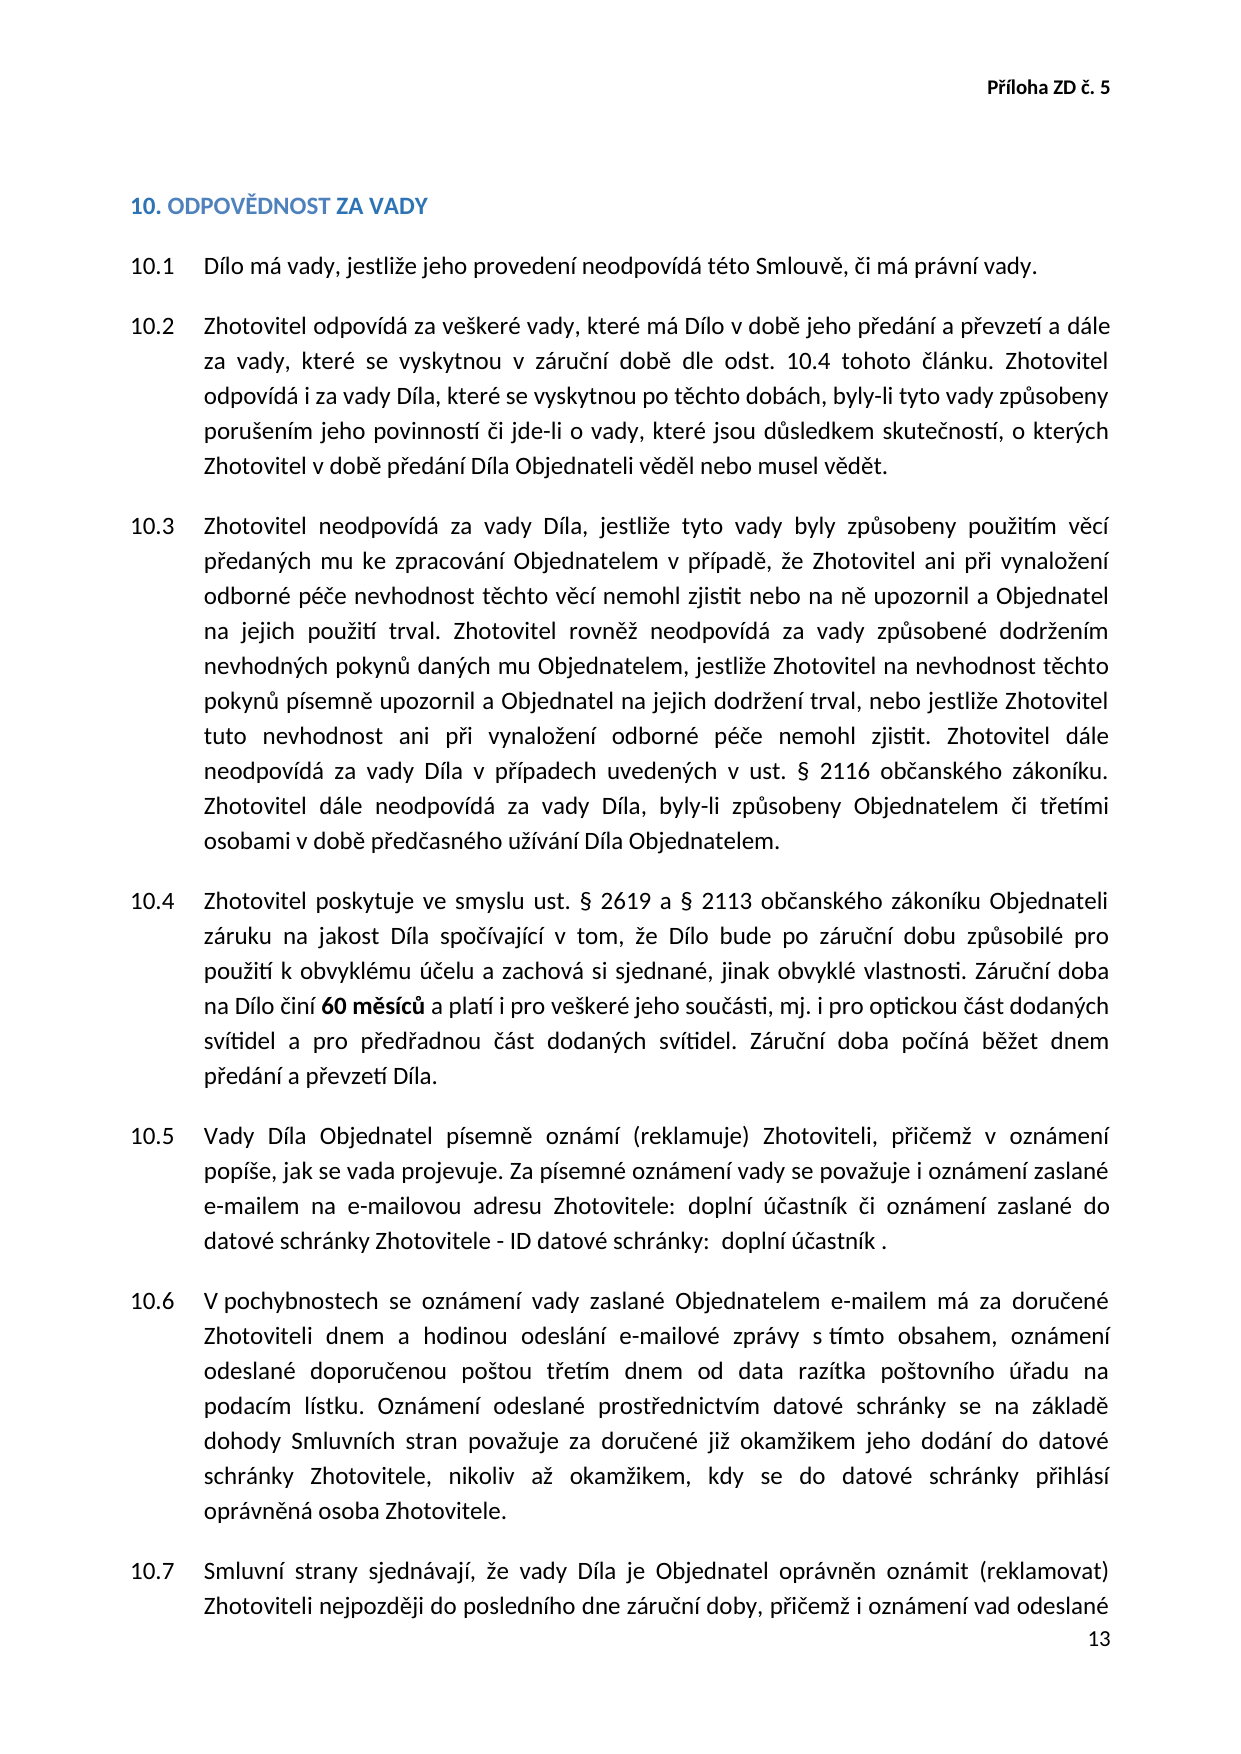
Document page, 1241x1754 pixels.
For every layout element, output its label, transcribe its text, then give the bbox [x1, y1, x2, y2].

list ODPOVĚDNOST ZA VADY [130, 190, 1110, 220]
list Zhotovitel odpovídá za veškeré vady, které má Dílo v době jeho předání a převzetí a dále za vady, které se vyskytnou v záruční době dle odst. 10.4 tohoto článku. Zhotovitel odpovídá i za vady Díla, které se vyskytnou po těchto dobách, byly-li tyto vady způsobeny porušením jeho povinností či jde-li o vady, které jsou důsledkem skutečností, o kterých Zhotovitel v době předání Díla Objednateli věděl nebo musel vědět. [130, 310, 1110, 480]
list Vady Díla Objednatel písemně oznámí (reklamuje) Zhotoviteli, přičemž v oznámení popíše, jak se vada projevuje. Za písemné oznámení vady se považuje i oznámení zaslané e-mailem na e-mailovou adresu Zhotovitele: doplní účastník či oznámení zaslané do datové schránky Zhotovitele - ID datové schránky: doplní účastník . [130, 1120, 1110, 1255]
list Dílo má vady, jestliže jeho provedení neodpovídá této Smlouvě, či má právní vady. [130, 250, 1110, 280]
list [130, 1555, 1110, 1620]
list Zhotovitel poskytuje ve smyslu ust. § 2619 a § 2113 občanského zákoníku Objednateli záruku na jakost Díla spočívající v tom, že Dílo bude po záruční dobu způsobilé pro použití k obvyklému účelu a zachová si sjednané, jinak obvyklé vlastnosti. Záruční doba na Dílo činí 60 měsíců a platí i pro veškeré jeho součásti, mj. i pro optickou část dodaných svítidel a pro předřadnou část dodaných svítidel. Záruční doba počíná běžet dnem předání a převzetí Díla. [130, 885, 1110, 1090]
list Zhotovitel neodpovídá za vady Díla, jestliže tyto vady byly způsobeny použitím věcí předaných mu ke zpracování Objednatelem v případě, že Zhotovitel ani při vynaložení odborné péče nevhodnost těchto věcí nemohl zjistit nebo na ně upozornil a Objednatel na jejich použití trval. Zhotovitel rovněž neodpovídá za vady způsobené dodržením nevhodných pokynů daných mu Objednatelem, jestliže Zhotovitel na nevhodnost těchto pokynů písemně upozornil a Objednatel na jejich dodržení trval, nebo jestliže Zhotovitel tuto nevhodnost ani při vynaložení odborné péče nemohl zjistit. Zhotovitel dále neodpovídá za vady Díla v případech uvedených v ust. § 2116 občanského zákoníku. Zhotovitel dále neodpovídá za vady Díla, byly-li způsobeny Objednatelem či třetími osobami v době předčasného užívání Díla Objednatelem. [130, 510, 1110, 855]
list V pochybnostech se oznámení vady zaslané Objednatelem e-mailem má za doručené Zhotoviteli dnem a hodinou odeslání e-mailové zprávy s tímto obsahem, oznámení odeslané doporučenou poštou třetím dnem od data razítka poštovního úřadu na podacím lístku. Oznámení odeslané prostřednictvím datové schránky se na základě dohody Smluvních stran považuje za doručené již okamžikem jeho dodání do datové schránky Zhotovitele, nikoliv až okamžikem, kdy se do datové schránky přihlásí oprávněná osoba Zhotovitele. [130, 1285, 1110, 1525]
